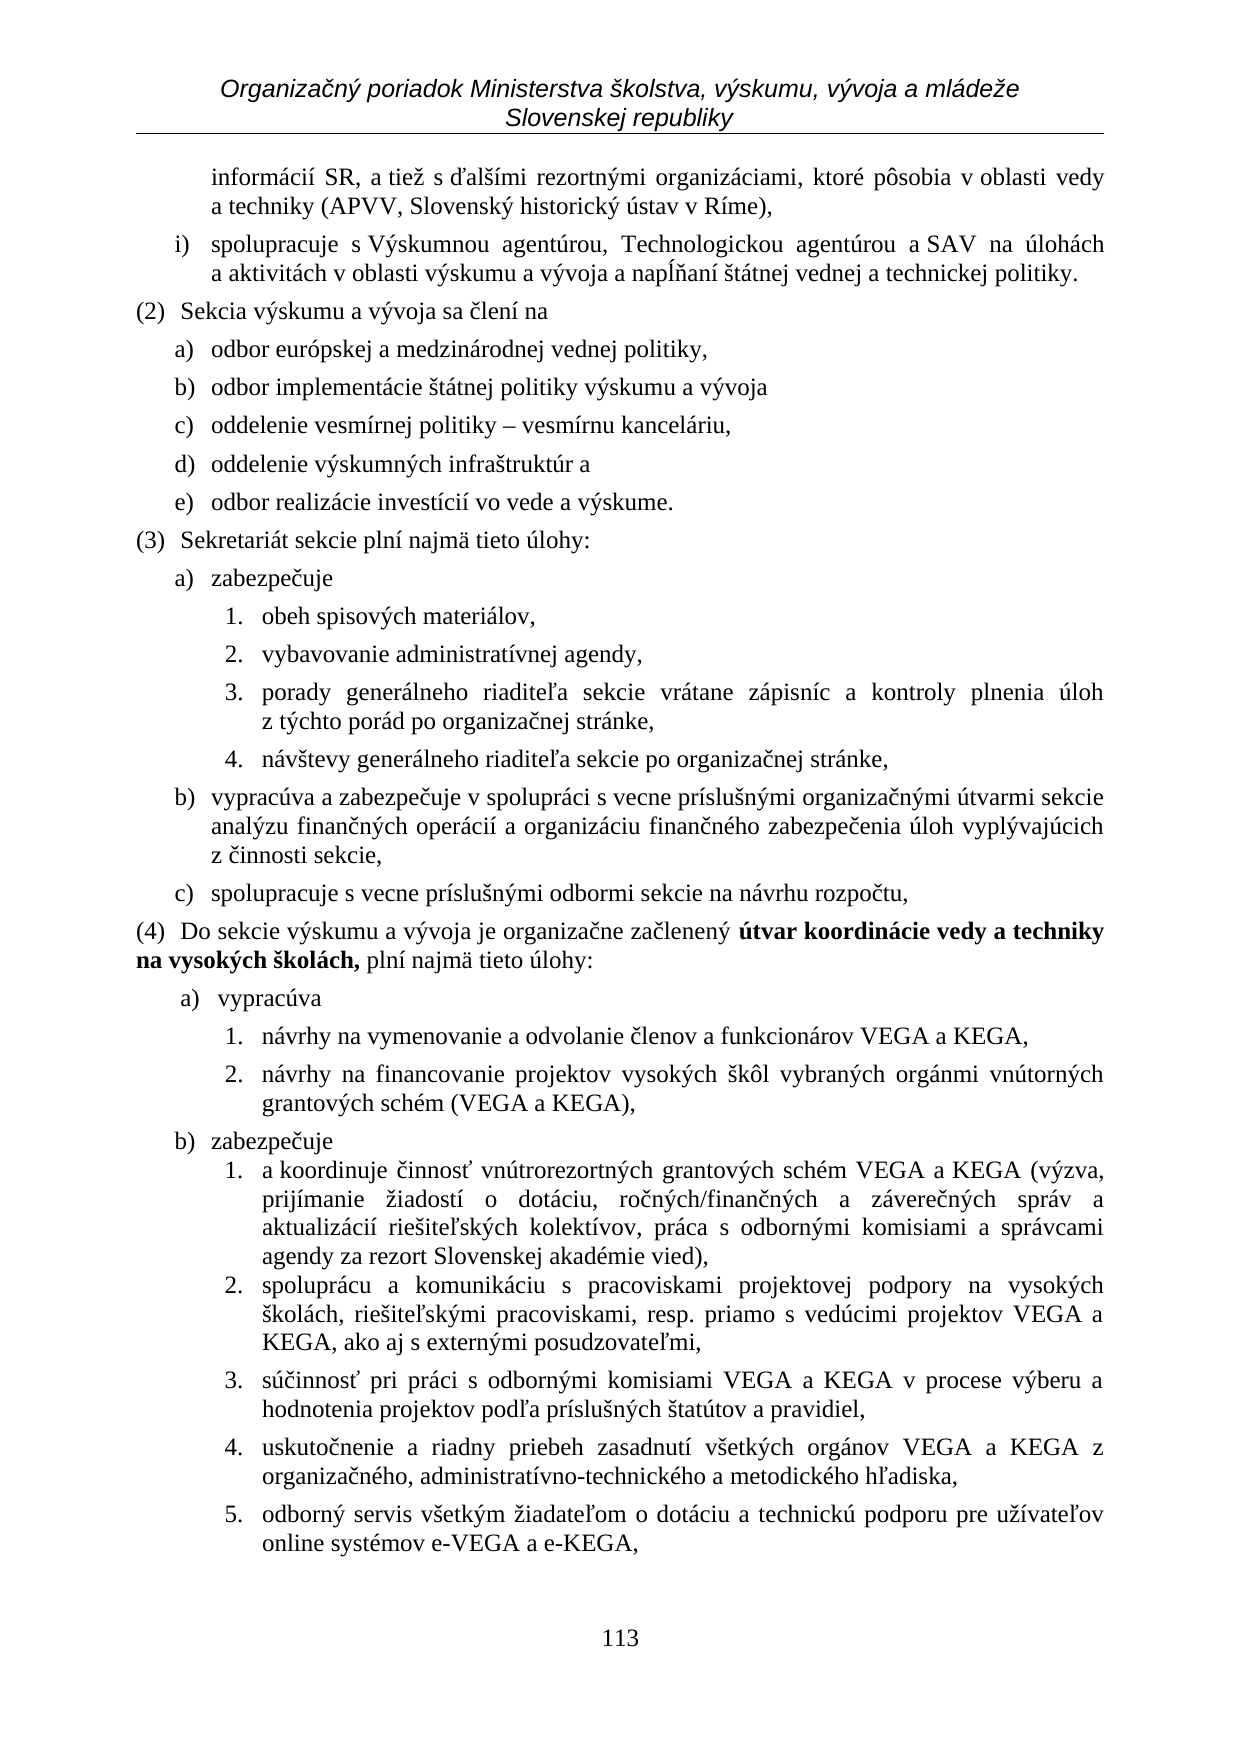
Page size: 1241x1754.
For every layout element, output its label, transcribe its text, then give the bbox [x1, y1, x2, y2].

list porady generálneho riaditeľa sekcie vrátane zápisníc a kontroly plnenia úloh z týchto porád po organizačnej stránke, [224, 677, 1104, 735]
list odborný servis všetkým žiadateľom o dotáciu a technickú podporu pre užívateľov online systémov e-VEGA a e-KEGA, [224, 1499, 1104, 1557]
list vypracúva a zabezpečuje v spolupráci s vecne príslušnými organizačnými útvarmi sekcie analýzu finančných operácií a organizáciu finančného zabezpečenia úloh vyplývajúcich z činnosti sekcie, [174, 782, 1104, 869]
list oddelenie vesmírnej politiky – vesmírnu kanceláriu, [174, 411, 1104, 439]
list a koordinuje činnosť vnútrorezortných grantových schém VEGA a KEGA (výzva, prijímanie žiadostí o dotáciu, ročných/finančných a záverečných správ a aktualizácií riešiteľských kolektívov, práca s odbornými komisiami a správcami agendy za rezort Slovenskej akadémie vied), [224, 1155, 1104, 1270]
list zabezpečuje [174, 563, 1104, 592]
list spolupracuje s Výskumnou agentúrou, Technologickou agentúrou a SAV na úlohách a aktivitách v oblasti výskumu a vývoja a napĺňaní štátnej vednej a technickej politiky. [174, 229, 1104, 287]
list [174, 162, 1104, 220]
list návrhy na financovanie projektov vysokých škôl vybraných orgánmi vnútorných grantových schém (VEGA a KEGA), [224, 1059, 1104, 1117]
list spolupracuje s vecne príslušnými odbormi sekcie na návrhu rozpočtu, [174, 878, 1104, 907]
list vypracúva [180, 983, 1104, 1012]
list odbor európskej a medzinárodnej vednej politiky, [174, 334, 1104, 363]
list súčinnosť pri práci s odbornými komisiami VEGA a KEGA v procese výberu a hodnotenia projektov podľa príslušných štatútov a pravidiel, [224, 1366, 1104, 1423]
list odbor realizácie investícií vo vede a výskume. [174, 487, 1104, 516]
list Do sekcie výskumu a vývoja je organizačne začlenený útvar koordinácie vedy a techniky na vysokých školách, plní najmä tieto úlohy: [136, 916, 1104, 974]
list obeh spisových materiálov, [224, 601, 1104, 630]
list zabezpečuje [174, 1126, 1104, 1155]
list návrhy na vymenovanie a odvolanie členov a funkcionárov VEGA a KEGA, [224, 1021, 1104, 1050]
list Sekcia výskumu a vývoja sa člení na [136, 296, 1104, 325]
list návštevy generálneho riaditeľa sekcie po organizačnej stránke, [224, 744, 1104, 773]
list odbor implementácie štátnej politiky výskumu a vývoja [174, 372, 1104, 401]
list Sekretariát sekcie plní najmä tieto úlohy: [136, 525, 1104, 554]
list vybavovanie administratívnej agendy, [224, 639, 1104, 668]
list uskutočnenie a riadny priebeh zasadnutí všetkých orgánov VEGA a KEGA z organizačného, administratívno-technického a metodického hľadiska, [224, 1432, 1104, 1490]
list oddelenie výskumných infraštruktúr a [174, 449, 1104, 477]
list spoluprácu a komunikáciu s pracoviskami projektovej podpory na vysokých školách, riešiteľskými pracoviskami, resp. priamo s vedúcimi projektov VEGA a KEGA, ako aj s externými posudzovateľmi, [224, 1270, 1104, 1356]
